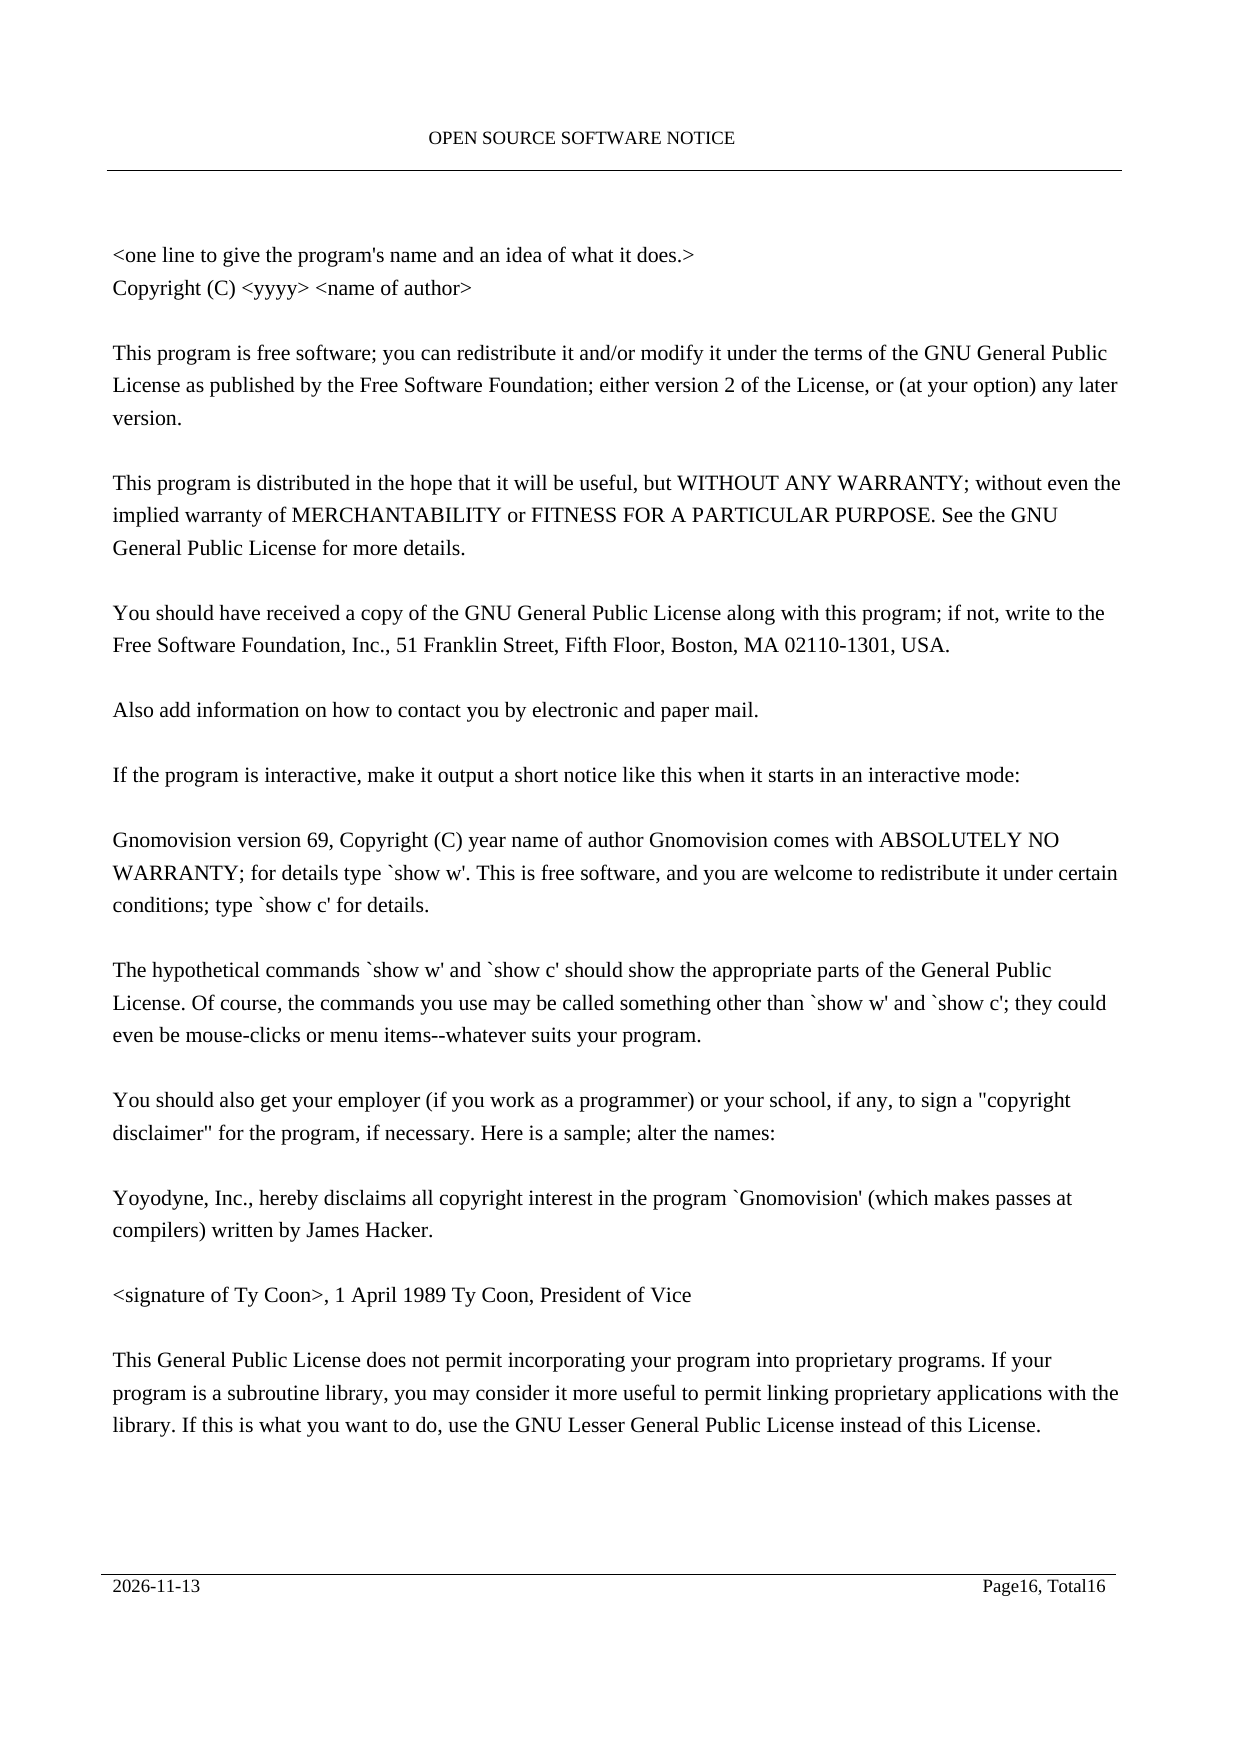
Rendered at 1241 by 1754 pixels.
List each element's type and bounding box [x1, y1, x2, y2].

text [112, 206, 1128, 1441]
